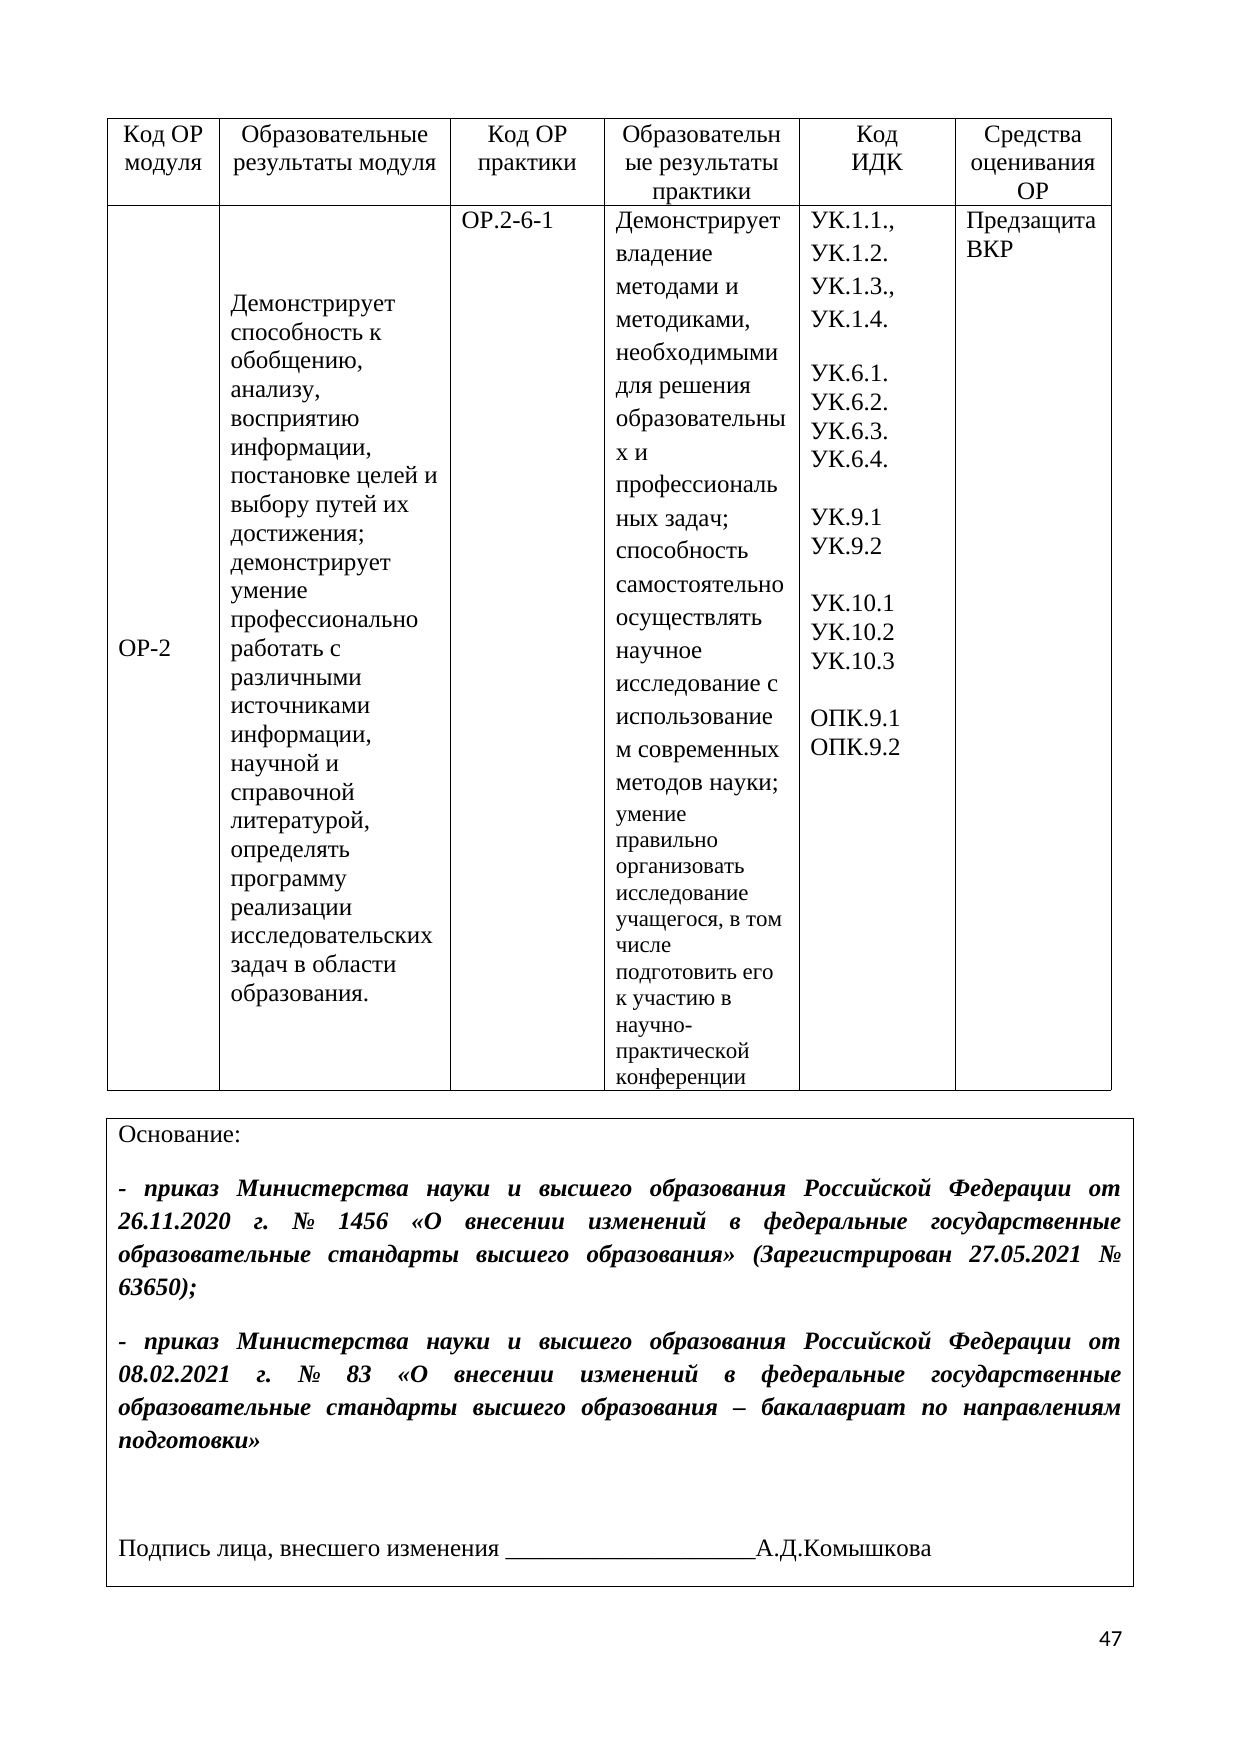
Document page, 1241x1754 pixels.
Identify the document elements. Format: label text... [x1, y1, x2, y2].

table_header Образовательные результаты практики [605, 119, 799, 205]
table_header Код ОР модуля [108, 119, 219, 205]
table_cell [800, 206, 955, 1090]
table_header Средства оценивания ОР [956, 119, 1111, 205]
table_header Образовательные результаты модуля [220, 119, 450, 205]
table_header Код ОР практики [451, 119, 604, 205]
table_cell Предзащита ВКР [956, 206, 1111, 1090]
table_cell ОР-2 [108, 206, 219, 1090]
table_cell ОР.2-6-1 [451, 206, 604, 1090]
table_header Основание: - приказ Министерства науки и высшего образования Российской Федерации от 26.11.2020 г. № 1456 «О внесении изменений в федеральные государственные образовательные стандарты высшего образования» (Зарегистрирован 27.05.2021 № 63650); - приказ Министерства науки и высшего образования Российской Федерации от 08.02.2021 г. № 83 «О внесении изменений в федеральные государственные образовательные стандарты высшего образования – бакалавриат по направлениям подготовки» Подпись лица, внесшего изменения ____________________А.Д.Комышкова [107, 1119, 1133, 1586]
table_header Код ИДК [800, 119, 955, 205]
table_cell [220, 206, 450, 1090]
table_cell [605, 206, 799, 1090]
